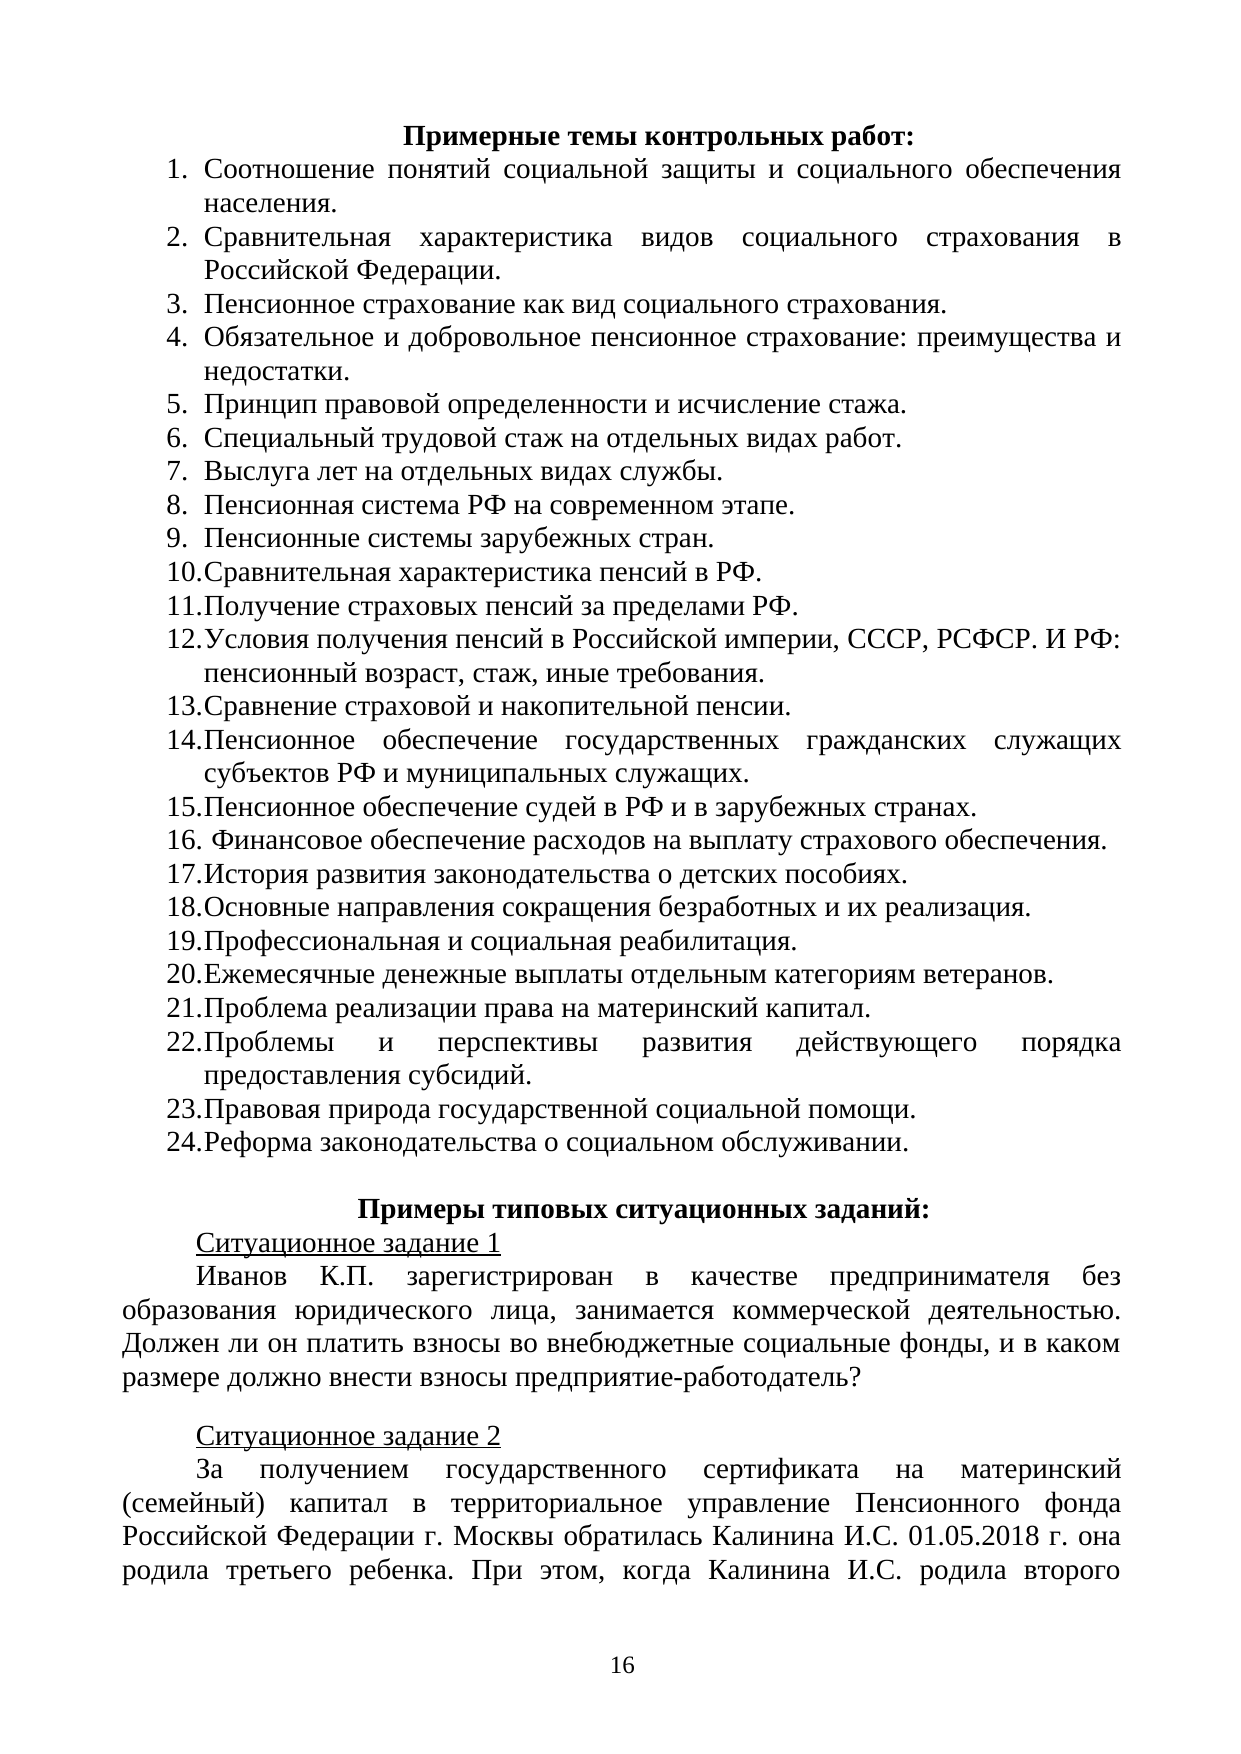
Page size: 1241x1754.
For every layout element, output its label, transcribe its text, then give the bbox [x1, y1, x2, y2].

list Условия получения пенсий в Российской империи, СССР, РСФСР. И РФ: пенсионный возраст, стаж, иные требования. [166, 621, 1122, 688]
list Соотношение понятий социальной защиты и социального обеспечения населения. [166, 152, 1122, 219]
text Иванов К.П. зарегистрирован в качестве предпринимателя без образования юридического лица, занимается коммерческой деятельностью. Должен ли он платить взносы во внебюджетные социальные фонды, и в каком размере должно внести взносы предприятие-работодатель? [122, 1258, 1122, 1393]
list Проблема реализации права на материнский капитал. [166, 990, 1122, 1024]
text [122, 1451, 1122, 1585]
list Получение страховых пенсий за пределами РФ. [166, 588, 1122, 621]
list Пенсионные системы зарубежных стран. [166, 521, 1122, 554]
list Пенсионное обеспечение судей в РФ и в зарубежных странах. [166, 789, 1122, 822]
list Ежемесячные денежные выплаты отдельным категориям ветеранов. [166, 957, 1122, 990]
text Ситуационное задание 2 [122, 1418, 1122, 1451]
list Финансовое обеспечение расходов на выплату страхового обеспечения. [166, 822, 1122, 856]
list Сравнительная характеристика пенсий в РФ. [166, 554, 1122, 588]
text Ситуационное задание 1 [122, 1225, 1122, 1258]
list Основные направления сокращения безработных и их реализация. [166, 889, 1122, 923]
list Принцип правовой определенности и исчисление стажа. [166, 386, 1122, 420]
list Пенсионное обеспечение государственных гражданских служащих субъектов РФ и муниципальных служащих. [166, 722, 1122, 789]
list Профессиональная и социальная реабилитация. [166, 923, 1122, 957]
list Сравнение страховой и накопительной пенсии. [166, 688, 1122, 722]
list Обязательное и добровольное пенсионное страхование: преимущества и недостатки. [166, 319, 1122, 386]
text Примерные темы контрольных работ: [122, 118, 1122, 152]
list Пенсионное страхование как вид социального страхования. [166, 286, 1122, 319]
list Сравнительная характеристика видов социального страхования в Российской Федерации. [166, 219, 1122, 286]
list Проблемы и перспективы развития действующего порядка предоставления субсидий. [166, 1024, 1122, 1091]
list История развития законодательства о детских пособиях. [166, 856, 1122, 889]
list Правовая природа государственной социальной помощи. [166, 1091, 1122, 1124]
list Выслуга лет на отдельных видах службы. [166, 453, 1122, 487]
list Специальный трудовой стаж на отдельных видах работ. [166, 420, 1122, 453]
list Реформа законодательства о социальном обслуживании. [166, 1124, 1122, 1158]
list Пенсионная система РФ на современном этапе. [166, 487, 1122, 521]
text Примеры типовых ситуационных заданий: [166, 1191, 1122, 1225]
